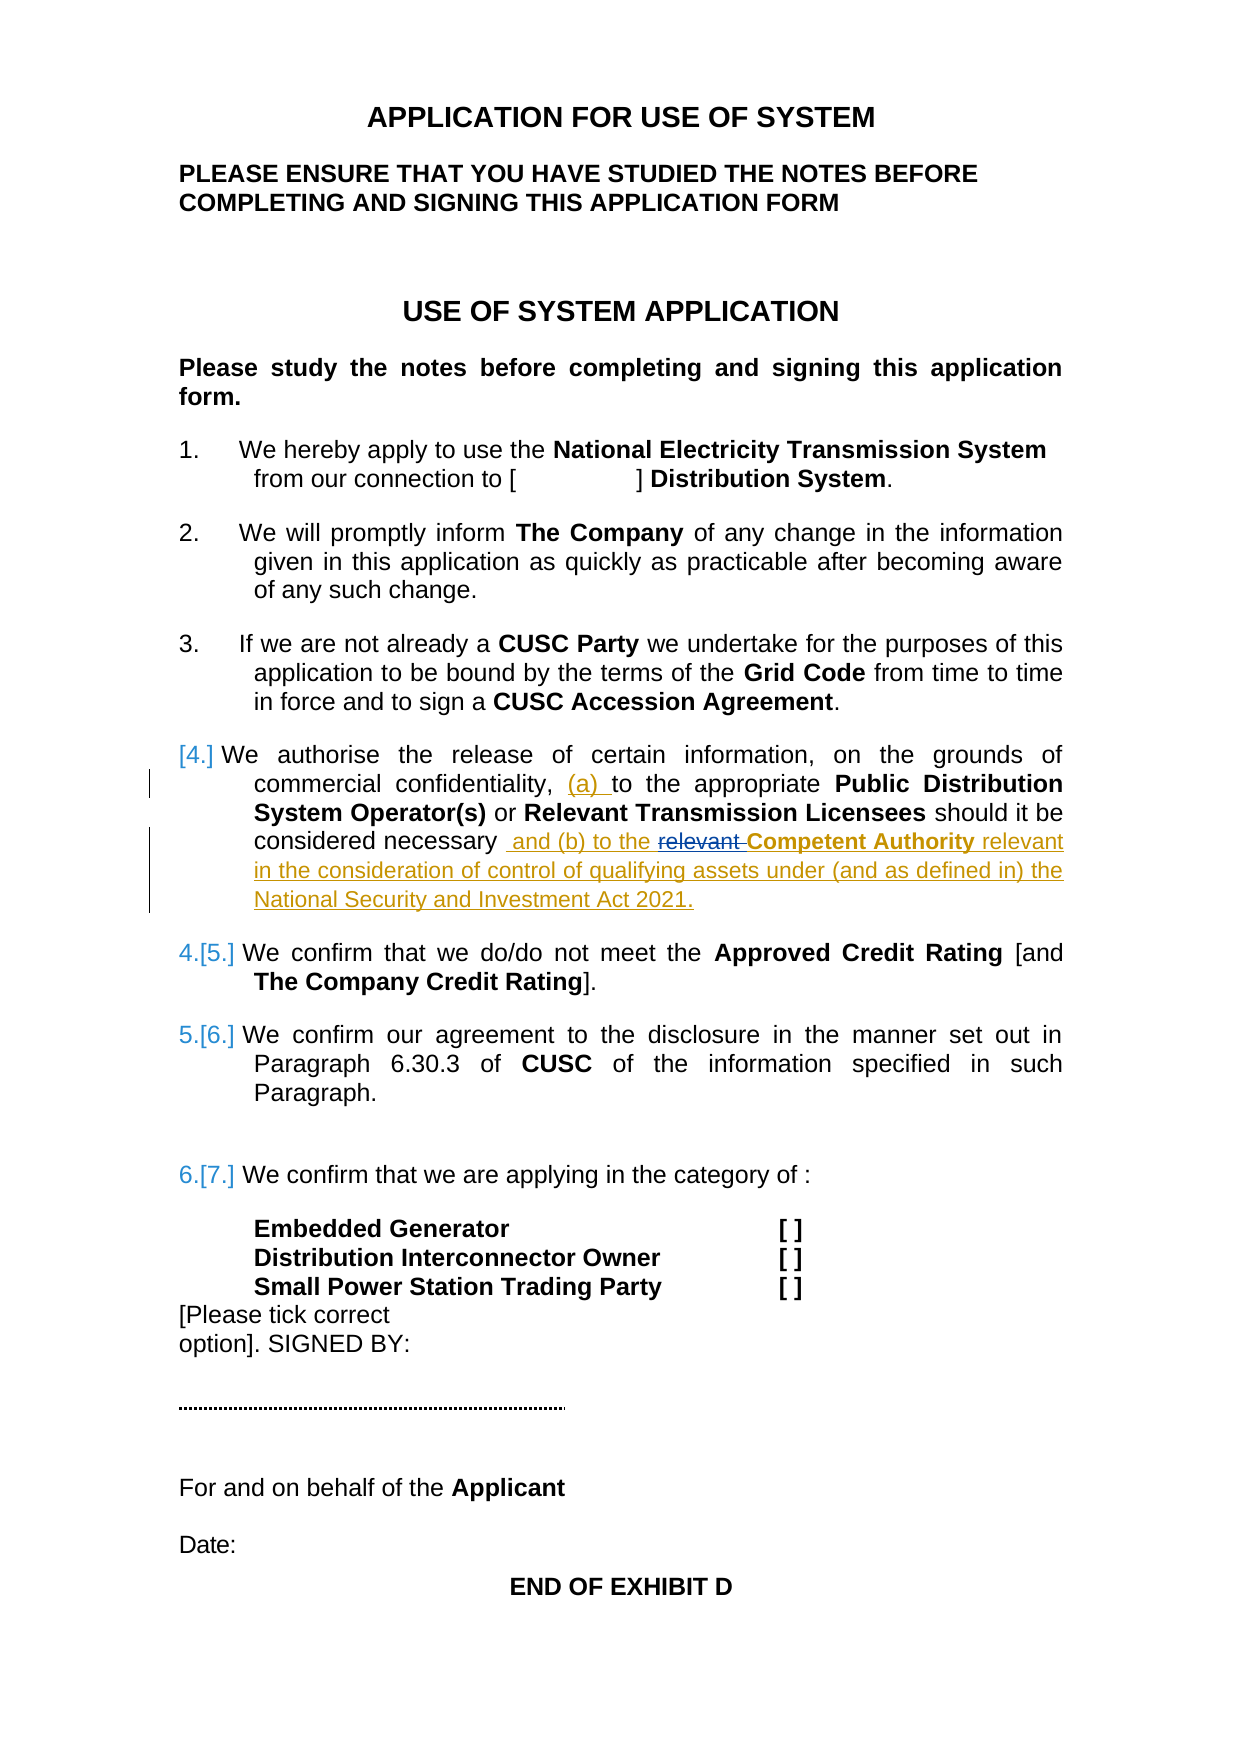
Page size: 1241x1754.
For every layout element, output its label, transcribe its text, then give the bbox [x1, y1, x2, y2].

text Embedded Generator [ ] [254, 1215, 1078, 1244]
list We authorise the release of certain information, on the grounds of commercial confidentiality, to the appropriate Public Distribution System Operator(s) or Relevant Transmission Licensees should it be considered necessary [179, 741, 1063, 913]
text Date: [179, 1530, 1078, 1559]
text APPLICATION FOR USE OF SYSTEM [164, 101, 1078, 134]
text [Please tick correct option]. SIGNED BY: [179, 1301, 478, 1358]
text PLEASE ENSURE THAT YOU HAVE STUDIED THE NOTES BEFORE COMPLETING AND SIGNING THIS APPLICATION FORM [179, 159, 981, 217]
list We hereby apply to use the National Electricity Transmission System [179, 436, 1078, 465]
text END OF EXHIBIT D [164, 1572, 1078, 1601]
text Please study the notes before completing and signing this application form. [179, 354, 1063, 411]
list If we are not already a CUSC Party we undertake for the purposes of this application to be bound by the terms of the Grid Code from time to time in force and to sign a CUSC Accession Agreement. [179, 629, 1063, 716]
text For and on behalf of the Applicant [179, 1473, 1078, 1502]
list We will promptly inform The Company of any change in the information given in this application as quickly as practicable after becoming aware of any such change. [179, 518, 1063, 605]
text Small Power Station Trading Party [ ] [254, 1272, 1078, 1301]
text USE OF SYSTEM APPLICATION [164, 295, 1078, 328]
list We confirm that we do/do not meet the Approved Credit Rating [and The Company Credit Rating]. [179, 938, 1063, 996]
text from our connection to [ ] Distribution System. [254, 465, 1078, 494]
list We confirm that we are applying in the category of : [179, 1161, 1078, 1190]
list We confirm our agreement to the disclosure in the manner set out in Paragraph 6.30.3 of CUSC of the information specified in such Paragraph. [179, 1021, 1063, 1107]
text Distribution Interconnector Owner [ ] [254, 1244, 1078, 1272]
